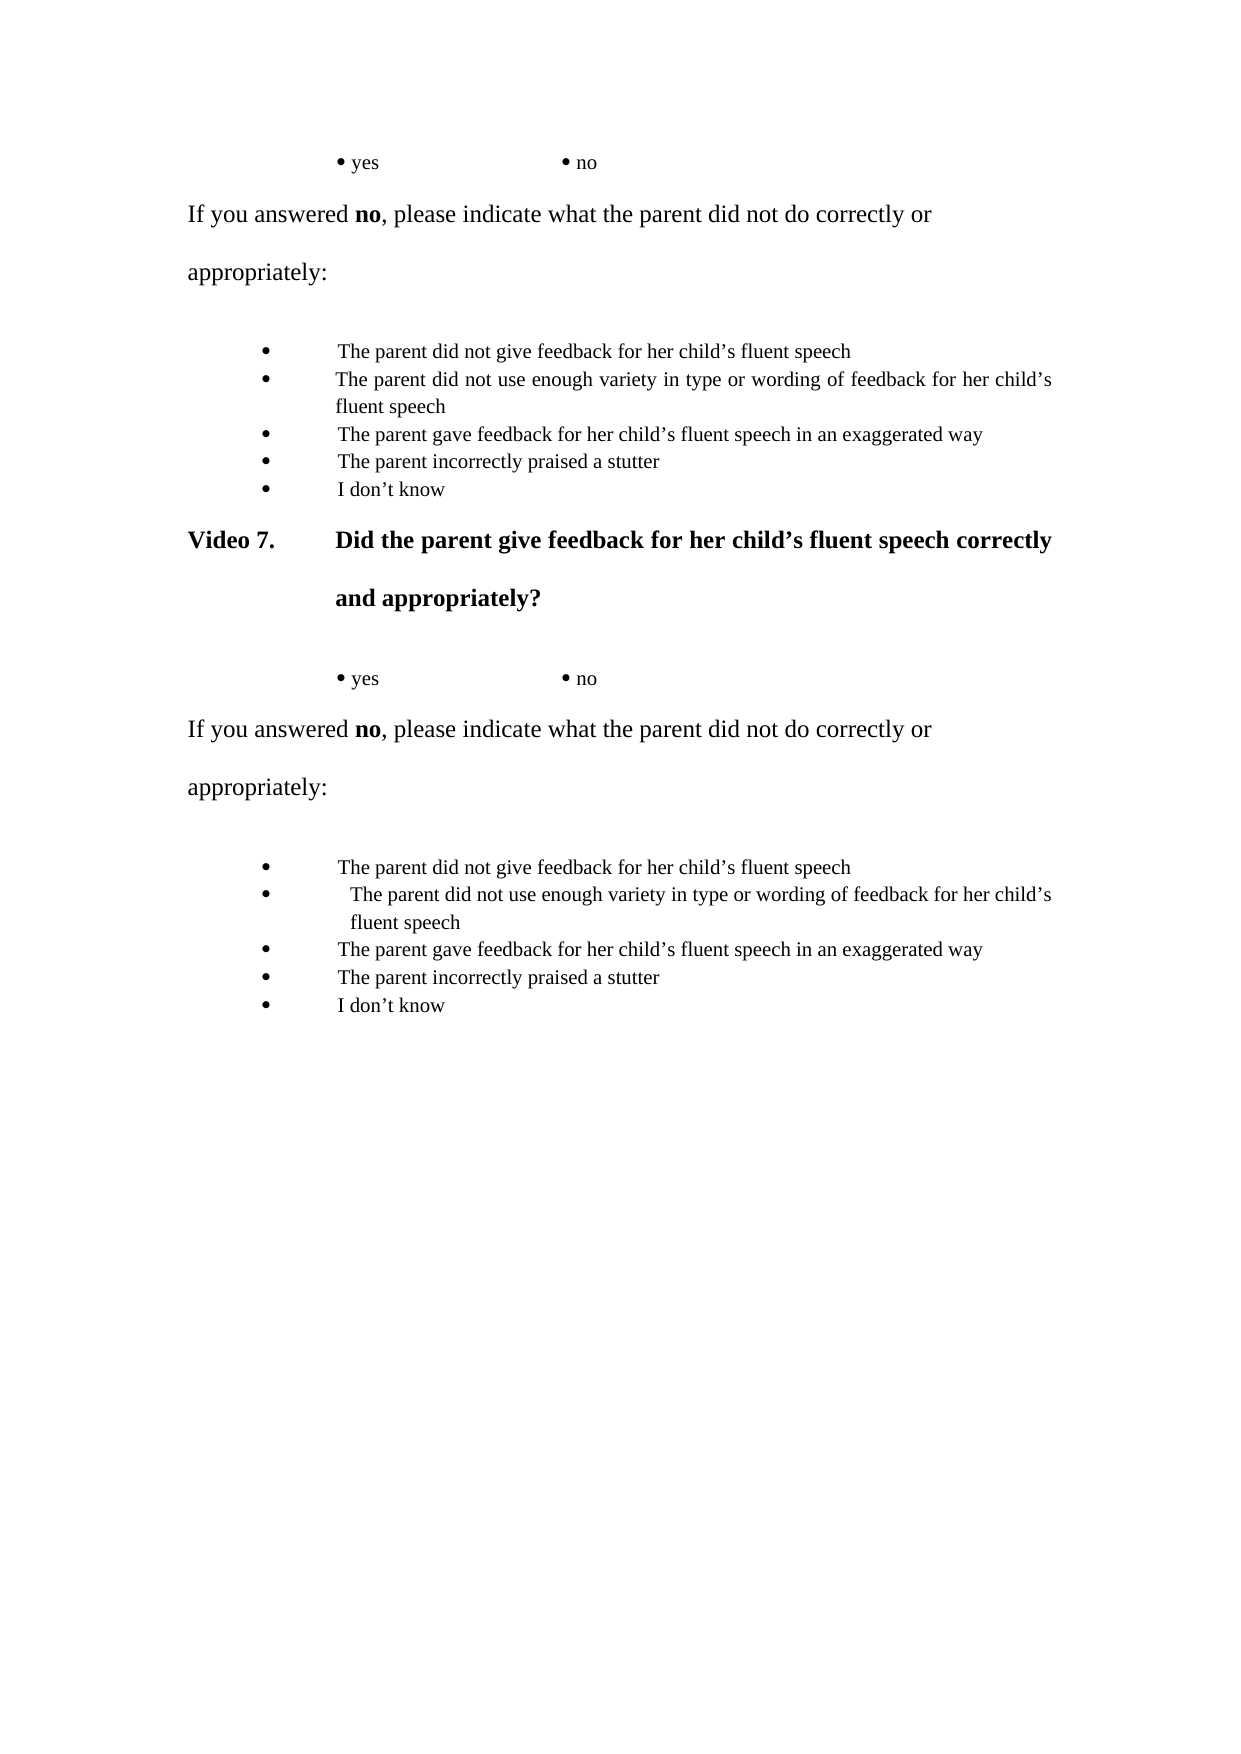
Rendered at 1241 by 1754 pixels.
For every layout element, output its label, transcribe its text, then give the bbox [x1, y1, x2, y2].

list The parent did not use enough variety in type or wording of feedback for her child’s fluent speech [262, 882, 1053, 934]
list The parent did not use enough variety in type or wording of feedback for her child’s fluent speech [262, 367, 1053, 418]
list I don’t know [262, 477, 1053, 501]
text yes no [187, 666, 1053, 689]
text If you answered no, please indicate what the parent did not do correctly or appropriately: [187, 199, 1053, 285]
text If you answered no, please indicate what the parent did not do correctly or appropriately: [187, 714, 1053, 801]
list I don’t know [262, 993, 1053, 1017]
list The parent did not give feedback for her child’s fluent speech [262, 854, 1053, 879]
list The parent did not give feedback for her child’s fluent speech [262, 339, 1053, 363]
list The parent gave feedback for her child’s fluent speech in an exaggerated way [262, 422, 1053, 446]
text yes no [187, 150, 1053, 174]
text Video 7. Did the parent give feedback for her child’s fluent speech correctly and appropriately? [187, 526, 1053, 612]
list The parent incorrectly praised a stutter [262, 965, 1053, 989]
list The parent gave feedback for her child’s fluent speech in an exaggerated way [262, 937, 1053, 961]
list The parent incorrectly praised a stutter [262, 449, 1053, 473]
